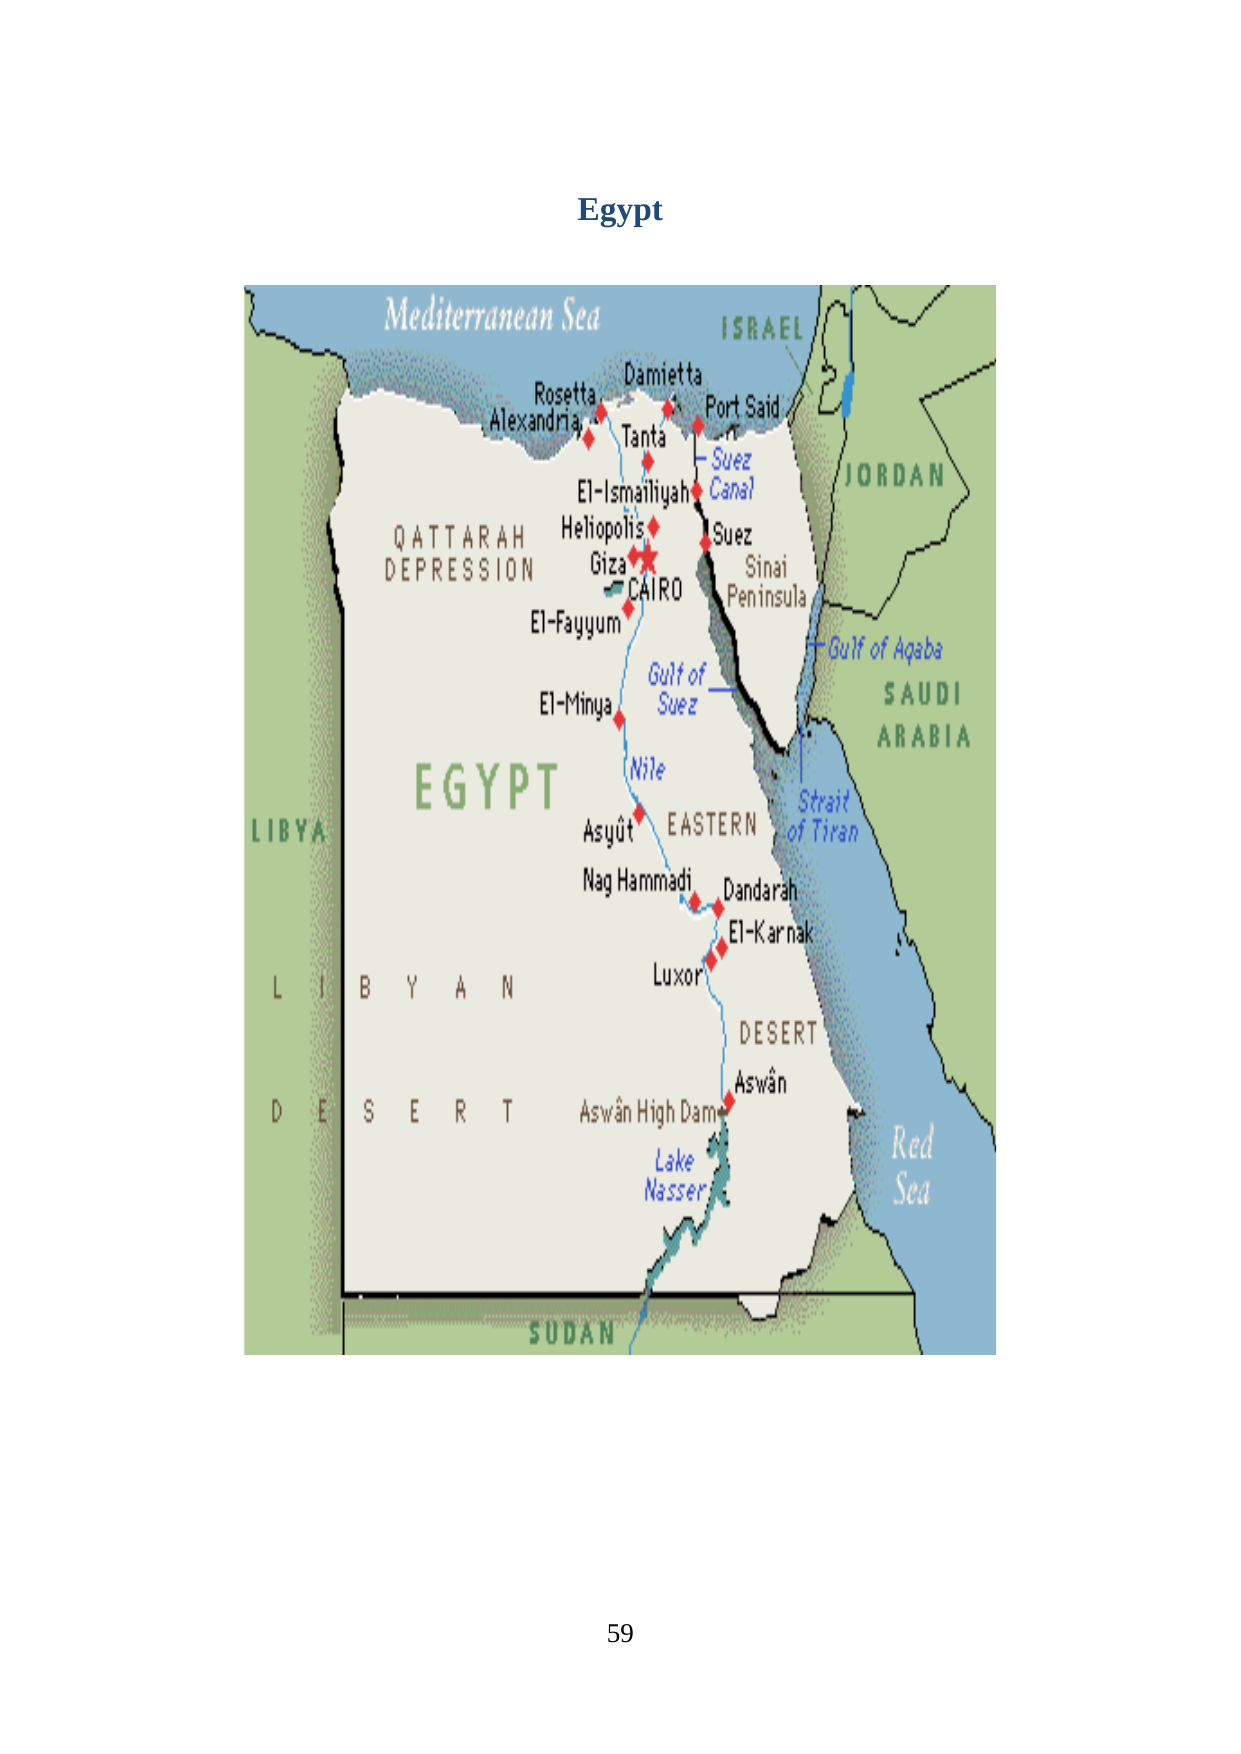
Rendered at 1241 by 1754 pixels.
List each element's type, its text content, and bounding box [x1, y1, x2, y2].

picture [244, 285, 997, 1355]
subtitle Egypt [236, 190, 1004, 228]
